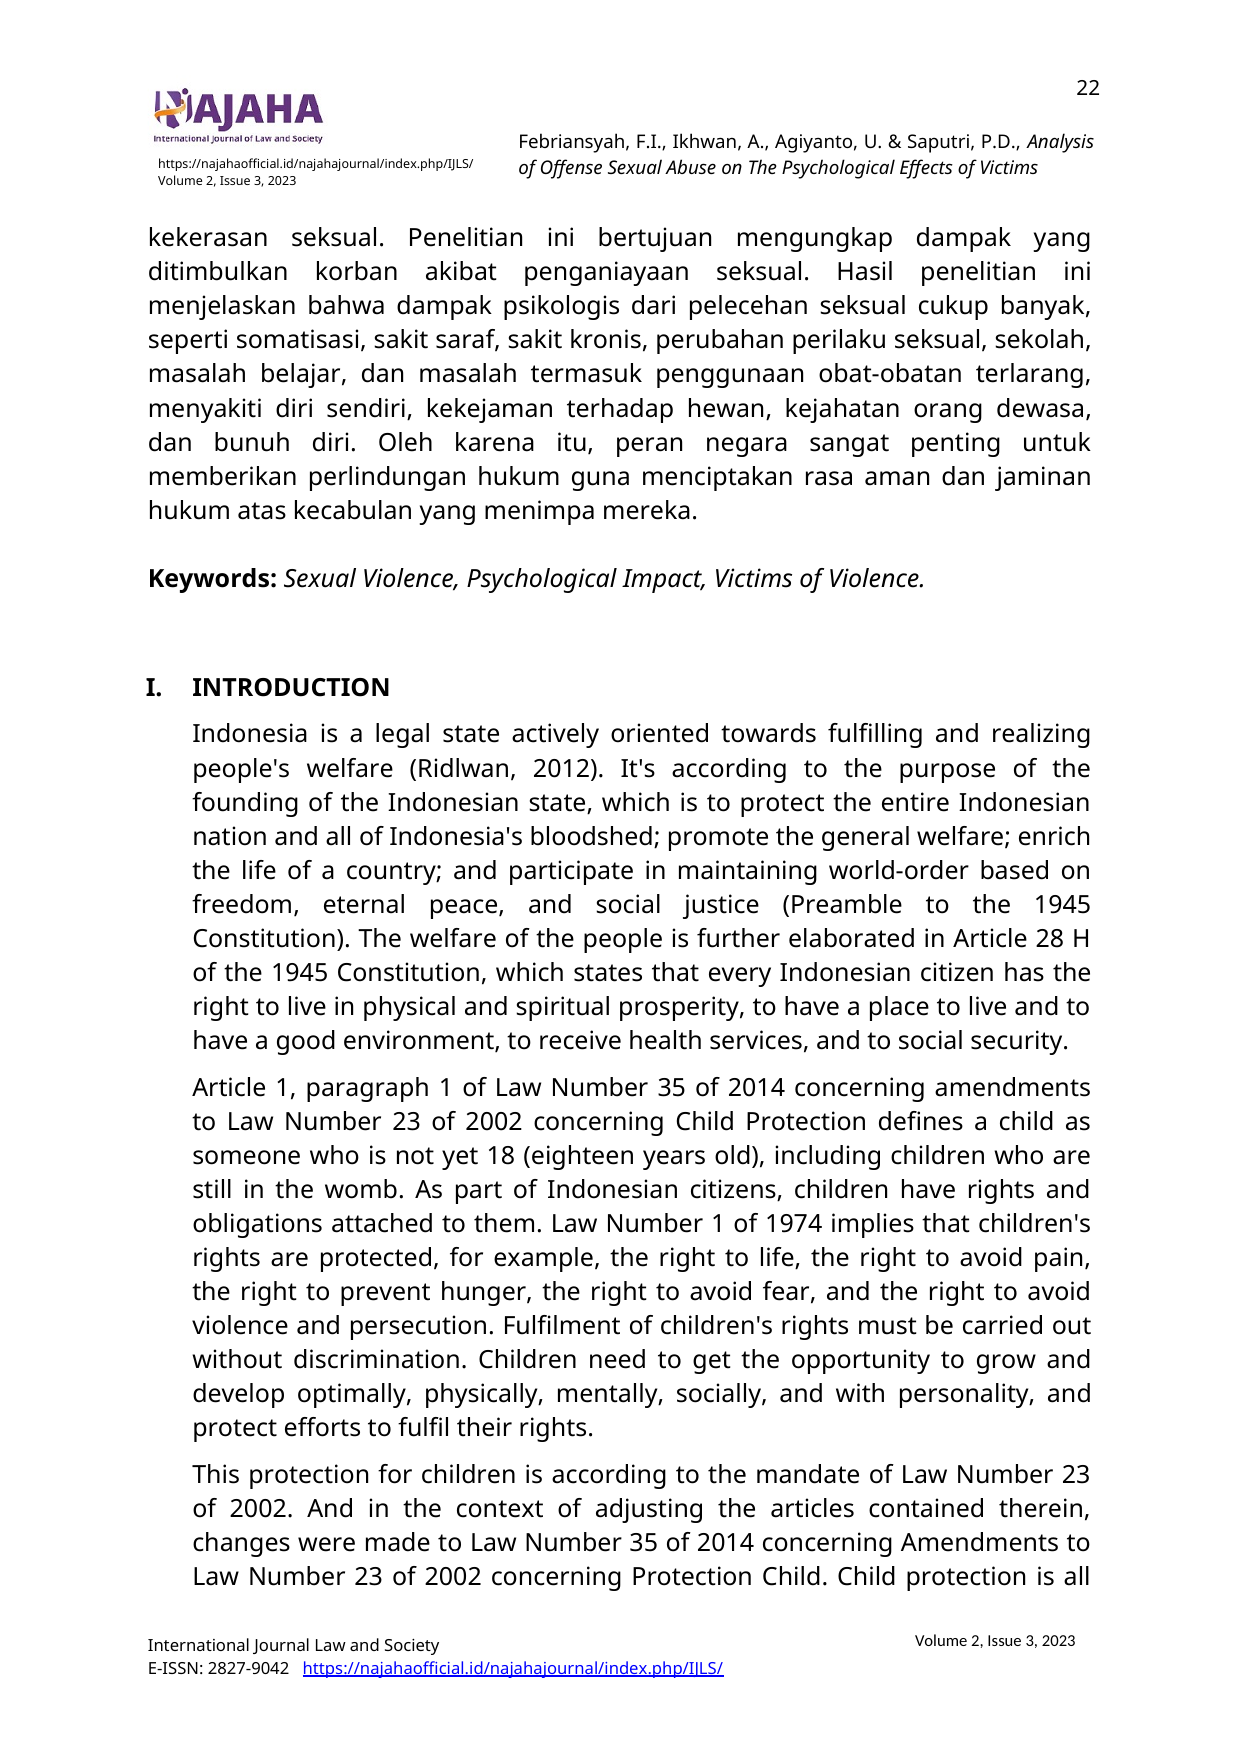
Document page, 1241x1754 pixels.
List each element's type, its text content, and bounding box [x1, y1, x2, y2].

text Indonesia is a legal state actively oriented towards fulfilling and realizing people's welfare (Ridlwan, 2012). It's according to the purpose of the founding of the Indonesian state, which is to protect the entire Indonesian nation and all of Indonesia's bloodshed; promote the general welfare; enrich the life of a country; and participate in maintaining world-order based on freedom, eternal peace, and social justice (Preamble to the 1945 Constitution). The welfare of the people is further elaborated in Article 28 H of the 1945 Constitution, which states that every Indonesian citizen has the right to live in physical and spiritual prosperity, to have a place to live and to have a good environment, to receive health services, and to social security. [192, 716, 1092, 1057]
text Keywords: Sexual Violence, Psychological Impact, Victims of Violence. [148, 561, 1016, 594]
list INTRODUCTION [162, 669, 1092, 704]
text Article 1, paragraph 1 of Law Number 35 of 2014 concerning amendments to Law Number 23 of 2002 concerning Child Protection defines a child as someone who is not yet 18 (eighteen years old), including children who are still in the womb. As part of Indonesian citizens, children have rights and obligations attached to them. Law Number 1 of 1974 implies that children's rights are protected, for example, the right to life, the right to avoid pain, the right to prevent hunger, the right to avoid fear, and the right to avoid violence and persecution. Fulfilment of children's rights must be carried out without discrimination. Children need to get the opportunity to grow and develop optimally, physically, mentally, socially, and with personality, and protect efforts to fulfil their rights. [192, 1069, 1092, 1444]
picture [147, 75, 328, 158]
